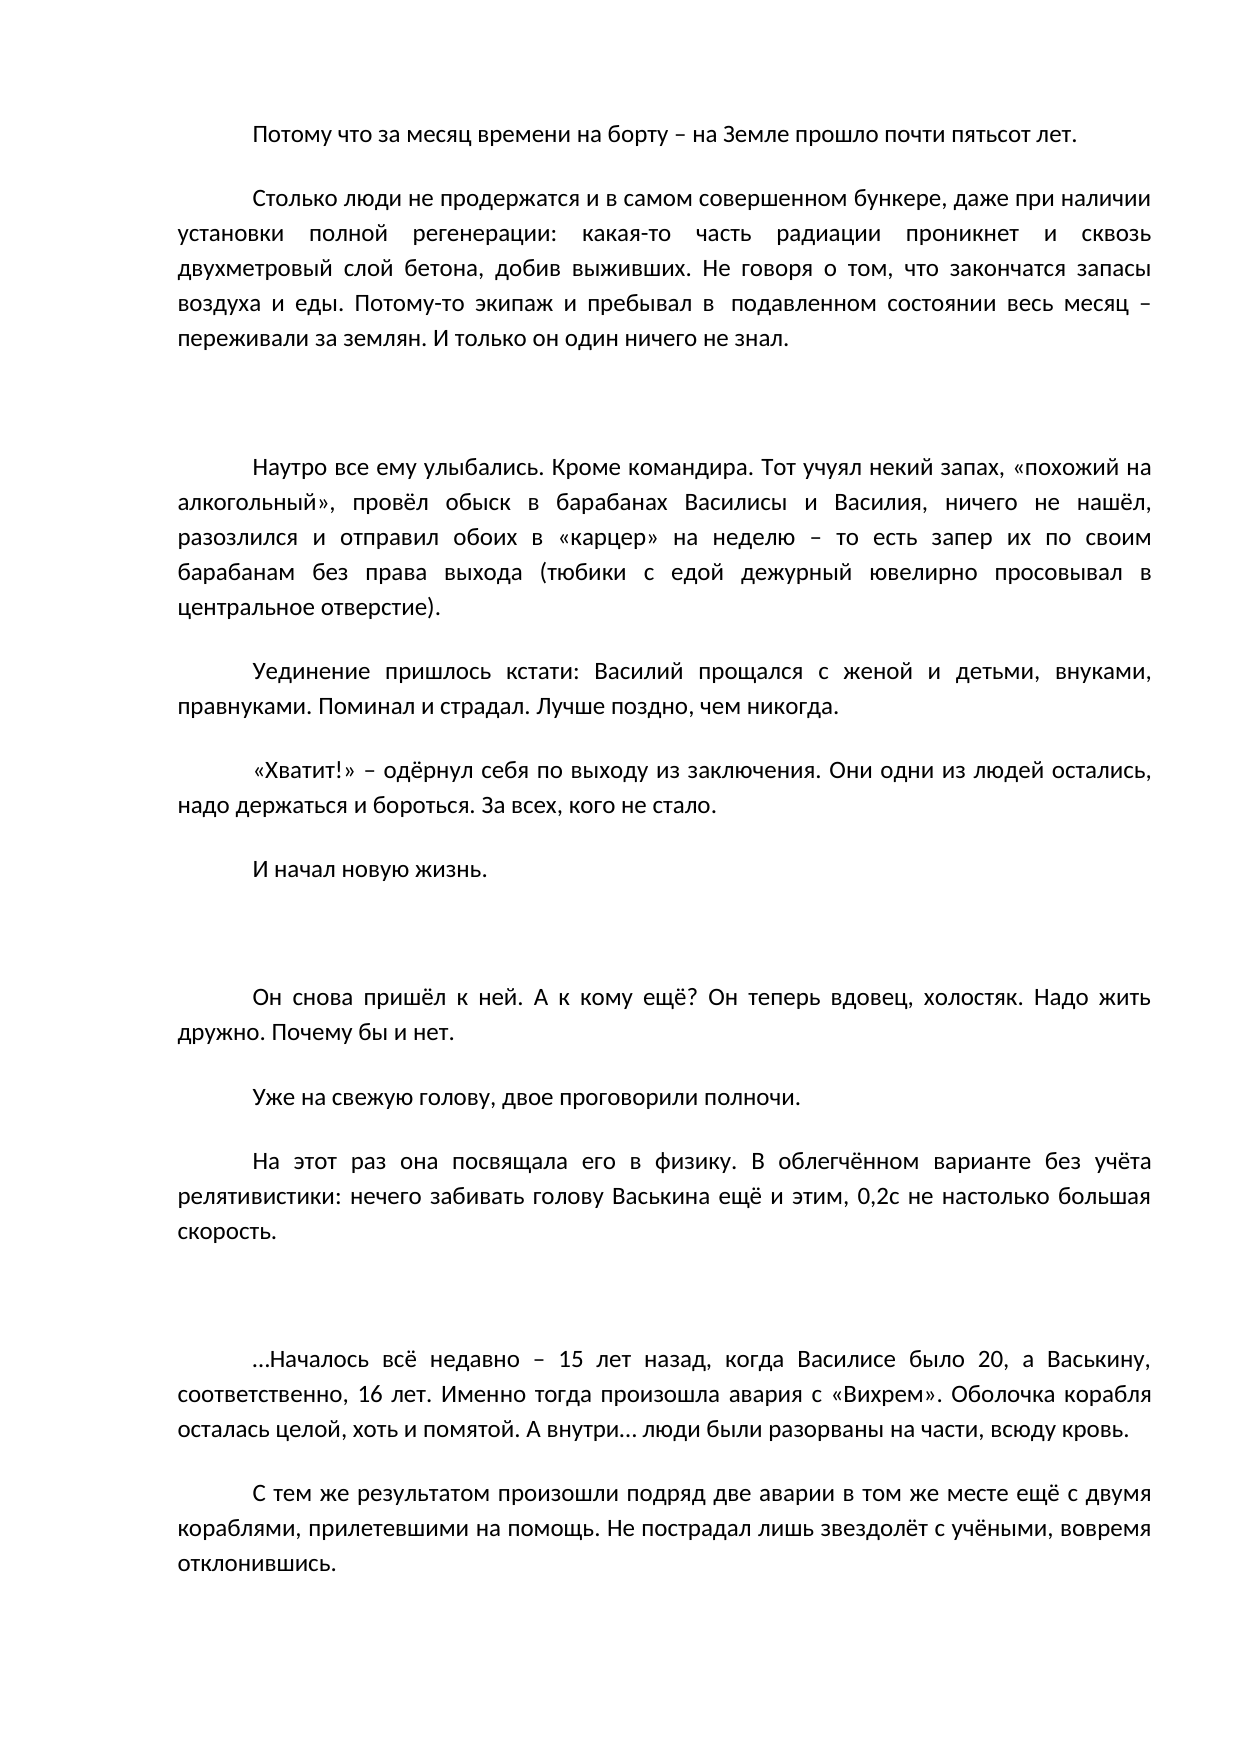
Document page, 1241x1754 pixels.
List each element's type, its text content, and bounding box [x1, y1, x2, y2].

text Потому что за месяц времени на борту – на Земле прошло почти пятьсот лет. [177, 118, 1152, 149]
text Он снова пришёл к ней. А к кому ещё? Он теперь вдовец, холостяк. Надо жить дружно. Почему бы и нет. [177, 981, 1152, 1047]
text Уже на свежую голову, двое проговорили полночи. [177, 1081, 1152, 1111]
text С тем же результатом произошли подряд две аварии в том же месте ещё с двумя кораблями, прилетевшими на помощь. Не пострадал лишь звездолёт с учёными, вовремя отклонившись. [177, 1477, 1152, 1578]
text На этот раз она посвящала его в физику. В облегчённом варианте без учёта релятивистики: нечего забивать голову Васькина ещё и этим, 0,2с не настолько большая скорость. [177, 1145, 1152, 1245]
text Уединение пришлось кстати: Василий прощался с женой и детьми, внуками, правнуками. Поминал и страдал. Лучше поздно, чем никогда. [177, 655, 1152, 720]
text Столько люди не продержатся и в самом совершенном бункере, даже при наличии установки полной регенерации: какая-то часть радиации проникнет и сквозь двухметровый слой бетона, добив выживших. Не говоря о том, что закончатся запасы воздуха и еды. Потому-то экипаж и пребывал в подавленном состоянии весь месяц – переживали за землян. И только он один ничего не знал. [177, 182, 1152, 353]
text И начал новую жизнь. [177, 853, 1152, 884]
text Наутро все ему улыбались. Кроме командира. Тот учуял некий запах, «похожий на алкогольный», провёл обыск в барабанах Василисы и Василия, ничего не нашёл, разозлился и отправил обоих в «карцер» на неделю – то есть запер их по своим барабанам без права выхода (тюбики с едой дежурный ювелирно просовывал в центральное отверстие). [177, 451, 1152, 621]
text «Хватит!» – одёрнул себя по выходу из заключения. Они одни из людей остались, надо держаться и бороться. За всех, кого не стало. [177, 754, 1152, 819]
text …Началось всё недавно – 15 лет назад, когда Василисе было 20, а Васькину, соответственно, 16 лет. Именно тогда произошла авария с «Вихрем». Оболочка корабля осталась целой, хоть и помятой. А внутри… люди были разорваны на части, всюду кровь. [177, 1343, 1152, 1444]
